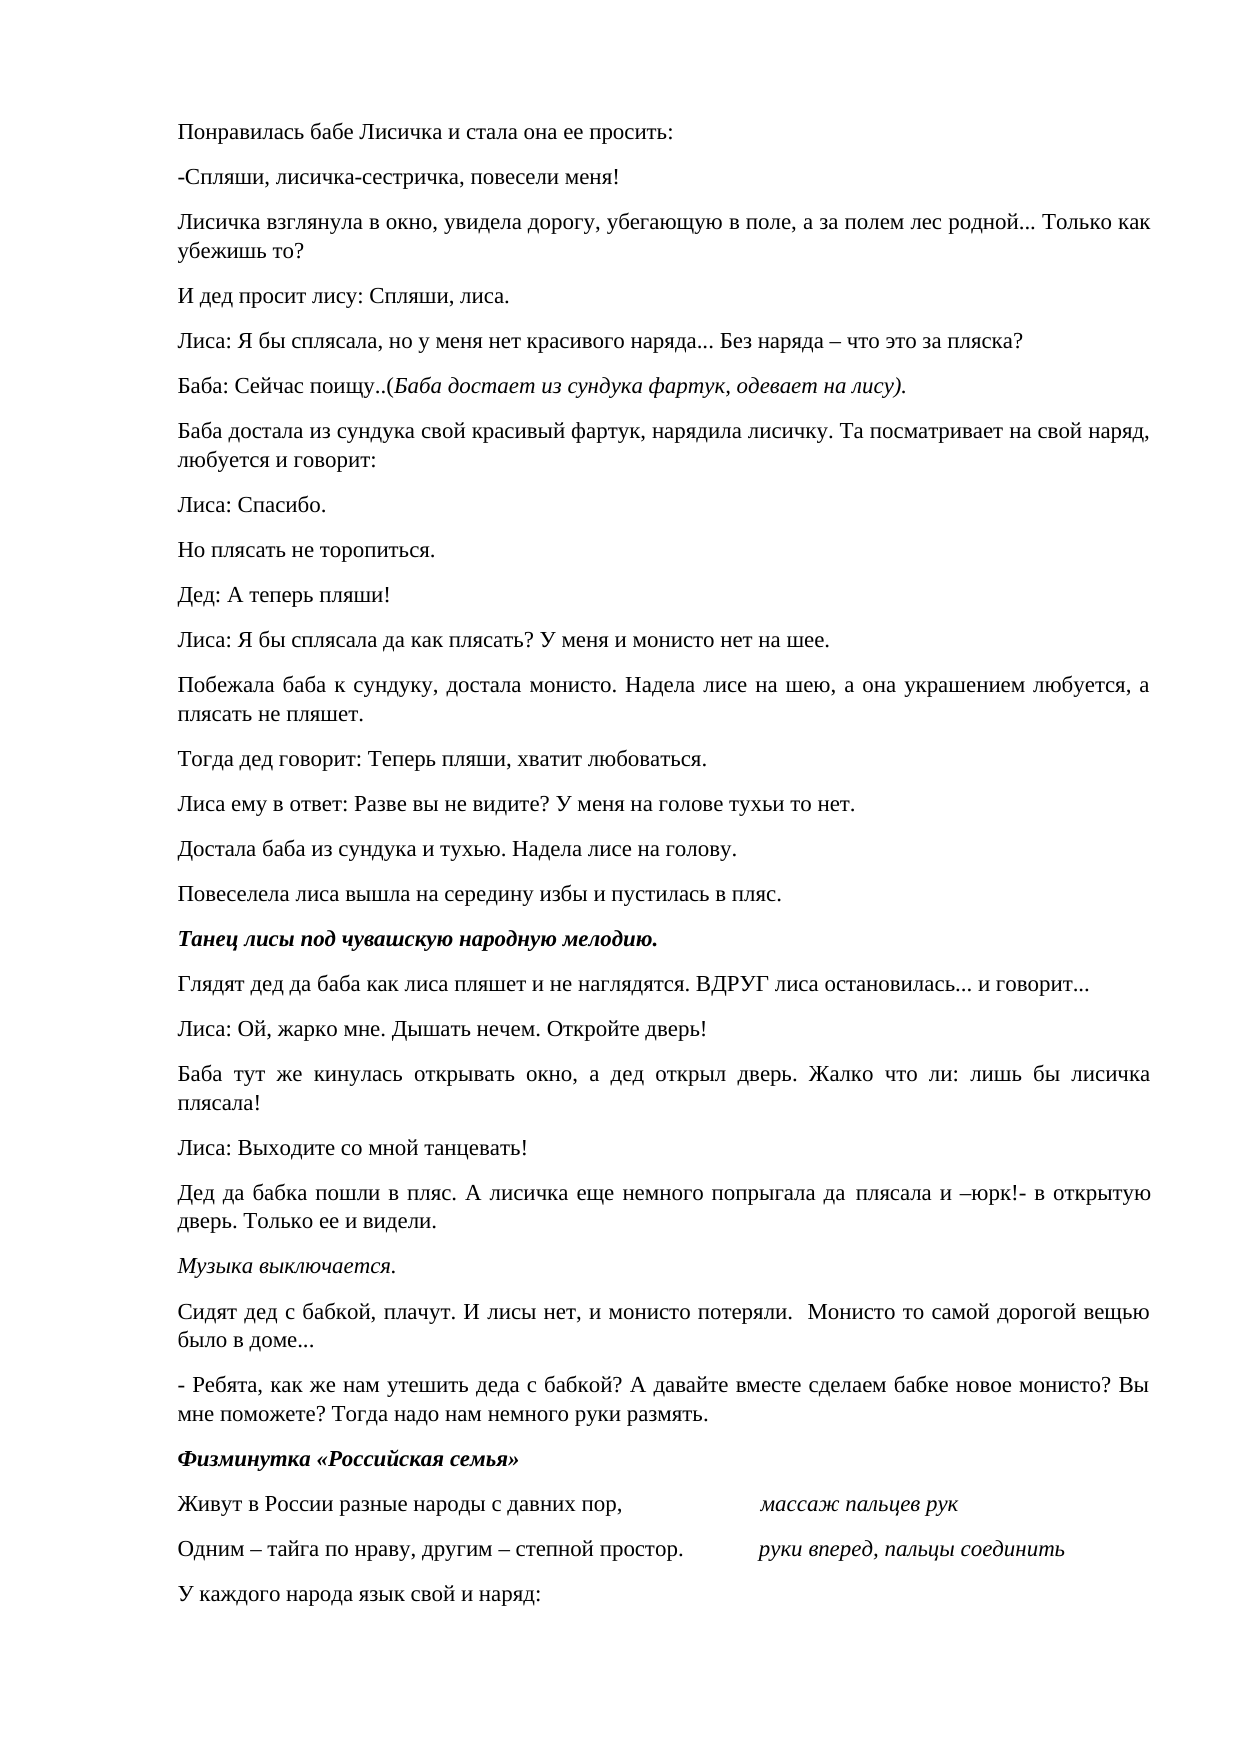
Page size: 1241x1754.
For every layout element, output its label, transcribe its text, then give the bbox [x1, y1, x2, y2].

text Лиса: Я бы сплясала, но у меня нет красивого наряда... Без наряда – что это за пляска? [177, 327, 1152, 353]
text - Ребята, как же нам утешить деда с бабкой? А давайте вместе сделаем бабке новое монисто? Вы мне поможете? Тогда надо нам немного руки размять. [177, 1371, 1152, 1426]
text -Спляши, лисичка-сестричка, повесели меня! [177, 163, 1152, 189]
text Дед: А теперь пляши! [177, 581, 1152, 607]
text Понравилась бабе Лисичка и стала она ее просить: [177, 118, 1152, 144]
text Танец лисы под чувашскую народную мелодию. [177, 925, 1152, 951]
text Лиса: Я бы сплясала да как плясать? У меня и монисто нет на шее. [177, 626, 1152, 652]
text Но плясать не торопиться. [177, 536, 1152, 562]
text Лиса: Спасибо. [177, 491, 1152, 517]
text Музыка выключается. [177, 1253, 1152, 1279]
text Сидят дед с бабкой, плачут. И лисы нет, и монисто потеряли. Монисто то самой дорогой вещью было в доме... [177, 1298, 1152, 1352]
text Дед да бабка пошли в пляс. А лисичка еще немного попрыгала да плясала и –юрк!- в открытую дверь. Только ее и видели. [177, 1179, 1152, 1234]
text Лиса: Ой, жарко мне. Дышать нечем. Откройте дверь! [177, 1015, 1152, 1042]
text Достала баба из сундука и тухью. Надела лисе на голову. [177, 835, 1152, 861]
text Баба: Сейчас поищу..(Баба достает из сундука фартук, одевает на лису). [177, 372, 1152, 398]
text Баба тут же кинулась открывать окно, а дед открыл дверь. Жалко что ли: лишь бы лисичка плясала! [177, 1060, 1152, 1115]
text Повеселела лиса вышла на середину избы и пустилась в пляс. [177, 880, 1152, 906]
text Побежала баба к сундуку, достала монисто. Надела лисе на шею, а она украшением любуется, а плясать не пляшет. [177, 671, 1152, 726]
text Лисичка взглянула в окно, увидела дорогу, убегающую в поле, а за полем лес родной... Только как убежишь то? [177, 208, 1152, 263]
text Тогда дед говорит: Теперь пляши, хватит любоваться. [177, 745, 1152, 771]
text У каждого народа язык свой и наряд: [177, 1580, 1152, 1606]
text Лиса ему в ответ: Разве вы не видите? У меня на голове тухьи то нет. [177, 790, 1152, 816]
text И дед просит лису: Спляши, лиса. [177, 282, 1152, 308]
text Одним – тайга по нраву, другим – степной простор. руки вперед, пальцы соединить [177, 1535, 1152, 1561]
text Баба достала из сундука свой красивый фартук, нарядила лисичку. Та посматривает на свой наряд, любуется и говорит: [177, 417, 1152, 472]
text Физминутка «Российская семья» [177, 1445, 1152, 1471]
text Лиса: Выходите со мной танцевать! [177, 1134, 1152, 1160]
text Глядят дед да баба как лиса пляшет и не наглядятся. ВДРУГ лиса остановилась... и говорит... [177, 970, 1152, 997]
text Живут в России разные народы с давних пор, массаж пальцев рук [177, 1490, 1152, 1516]
